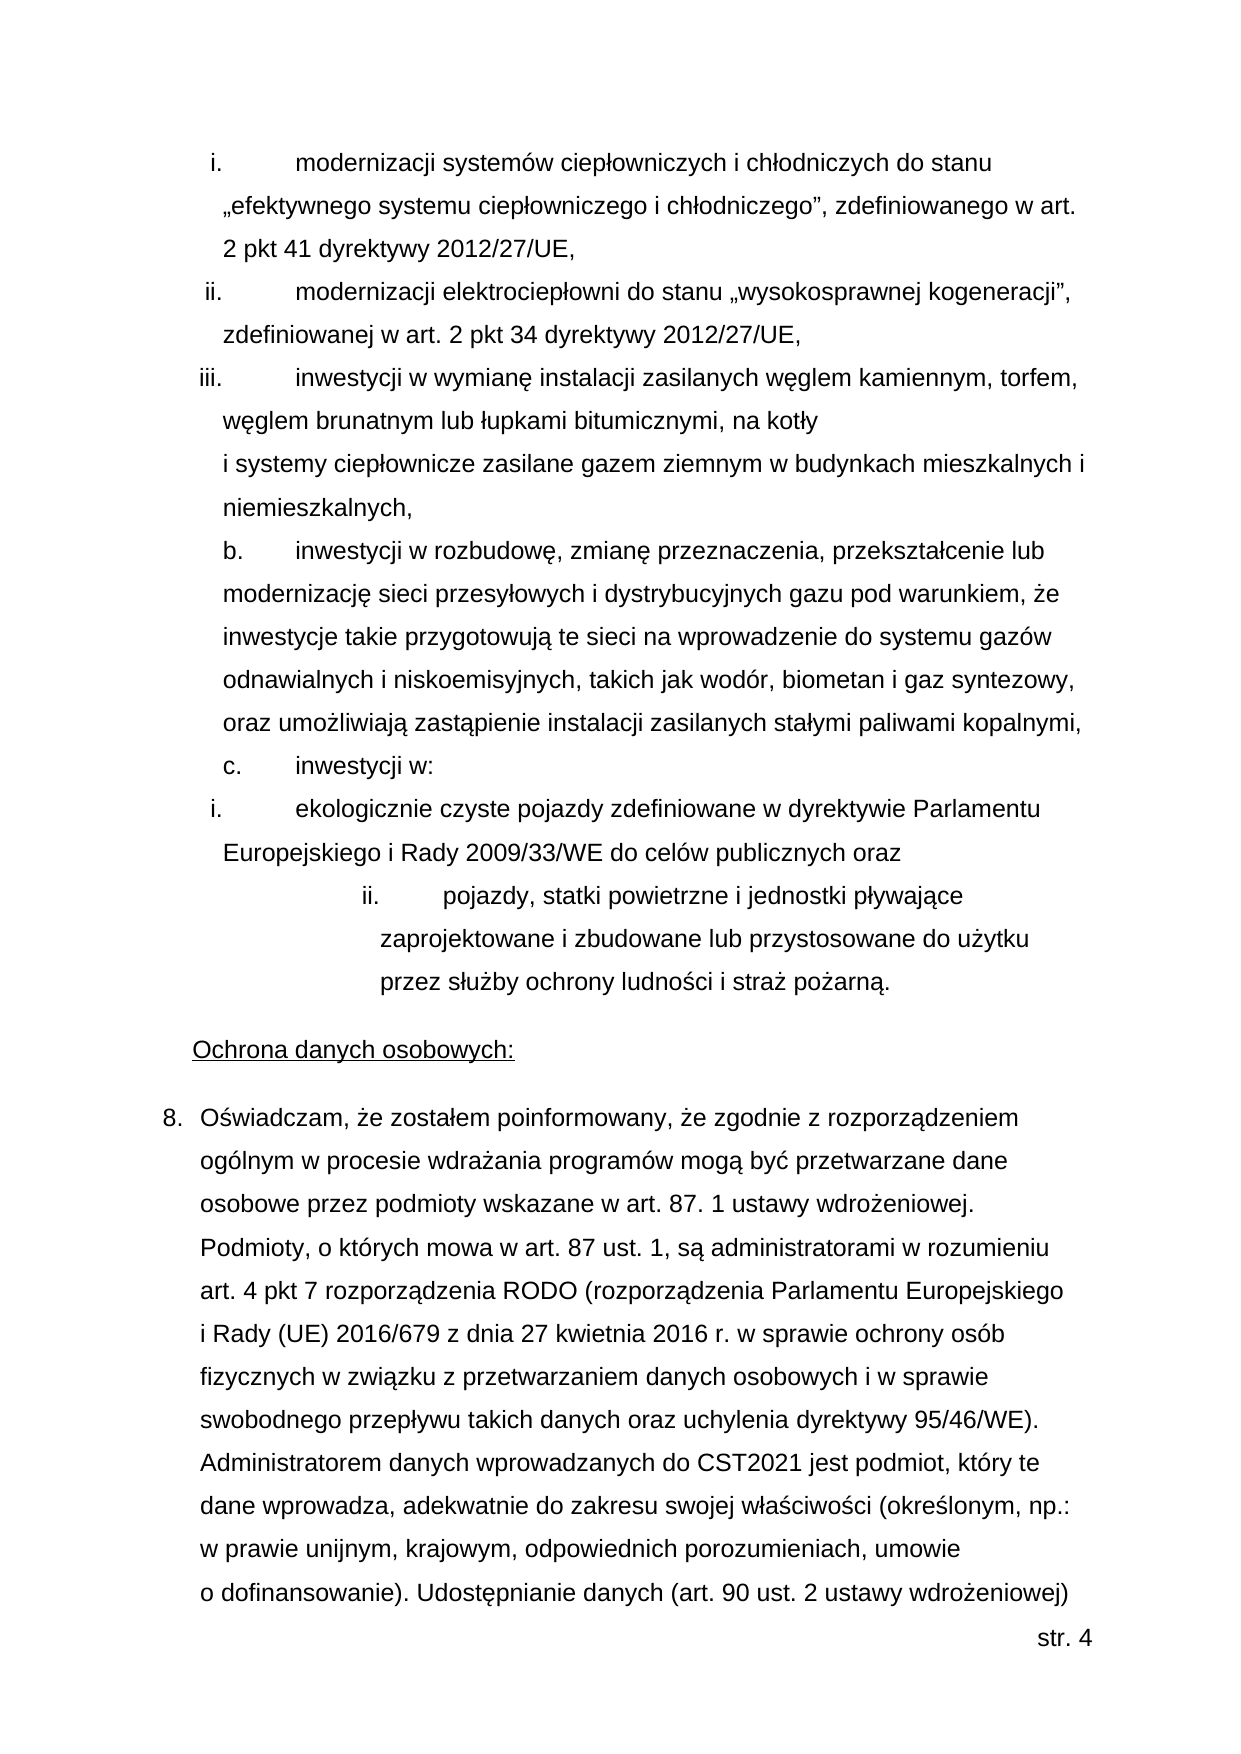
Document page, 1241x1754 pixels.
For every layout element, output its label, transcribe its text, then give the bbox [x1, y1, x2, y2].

list modernizacji elektrociepłowni do stanu „wysokosprawnej kogeneracji”, zdefiniowanej w art. 2 pkt 34 dyrektywy 2012/27/UE, [223, 277, 1093, 349]
list inwestycji w: [223, 751, 1093, 780]
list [162, 1103, 1093, 1606]
list Ochrona danych osobowych: [192, 1035, 1093, 1064]
list ekologicznie czyste pojazdy zdefiniowane w dyrektywie Parlamentu Europejskiego i Rady 2009/33/WE do celów publicznych oraz [223, 794, 1093, 866]
list inwestycji w rozbudowę, zmianę przeznaczenia, przekształcenie lub modernizację sieci przesyłowych i dystrybucyjnych gazu pod warunkiem, że inwestycje takie przygotowują te sieci na wprowadzenie do systemu gazów odnawialnych i niskoemisyjnych, takich jak wodór, biometan i gaz syntezowy, oraz umożliwiają zastąpienie instalacji zasilanych stałymi paliwami kopalnymi, [223, 536, 1093, 737]
list modernizacji systemów ciepłowniczych i chłodniczych do stanu „efektywnego systemu ciepłowniczego i chłodniczego”, zdefiniowanego w art. 2 pkt 41 dyrektywy 2012/27/UE, [223, 148, 1093, 263]
list inwestycji w wymianę instalacji zasilanych węglem kamiennym, torfem, węglem brunatnym lub łupkami bitumicznymi, na kotły i systemy ciepłownicze zasilane gazem ziemnym w budynkach mieszkalnych i niemieszkalnych, [223, 363, 1093, 521]
list pojazdy, statki powietrzne i jednostki pływające zaprojektowane i zbudowane lub przystosowane do użytku przez służby ochrony ludności i straż pożarną. [380, 881, 1093, 996]
